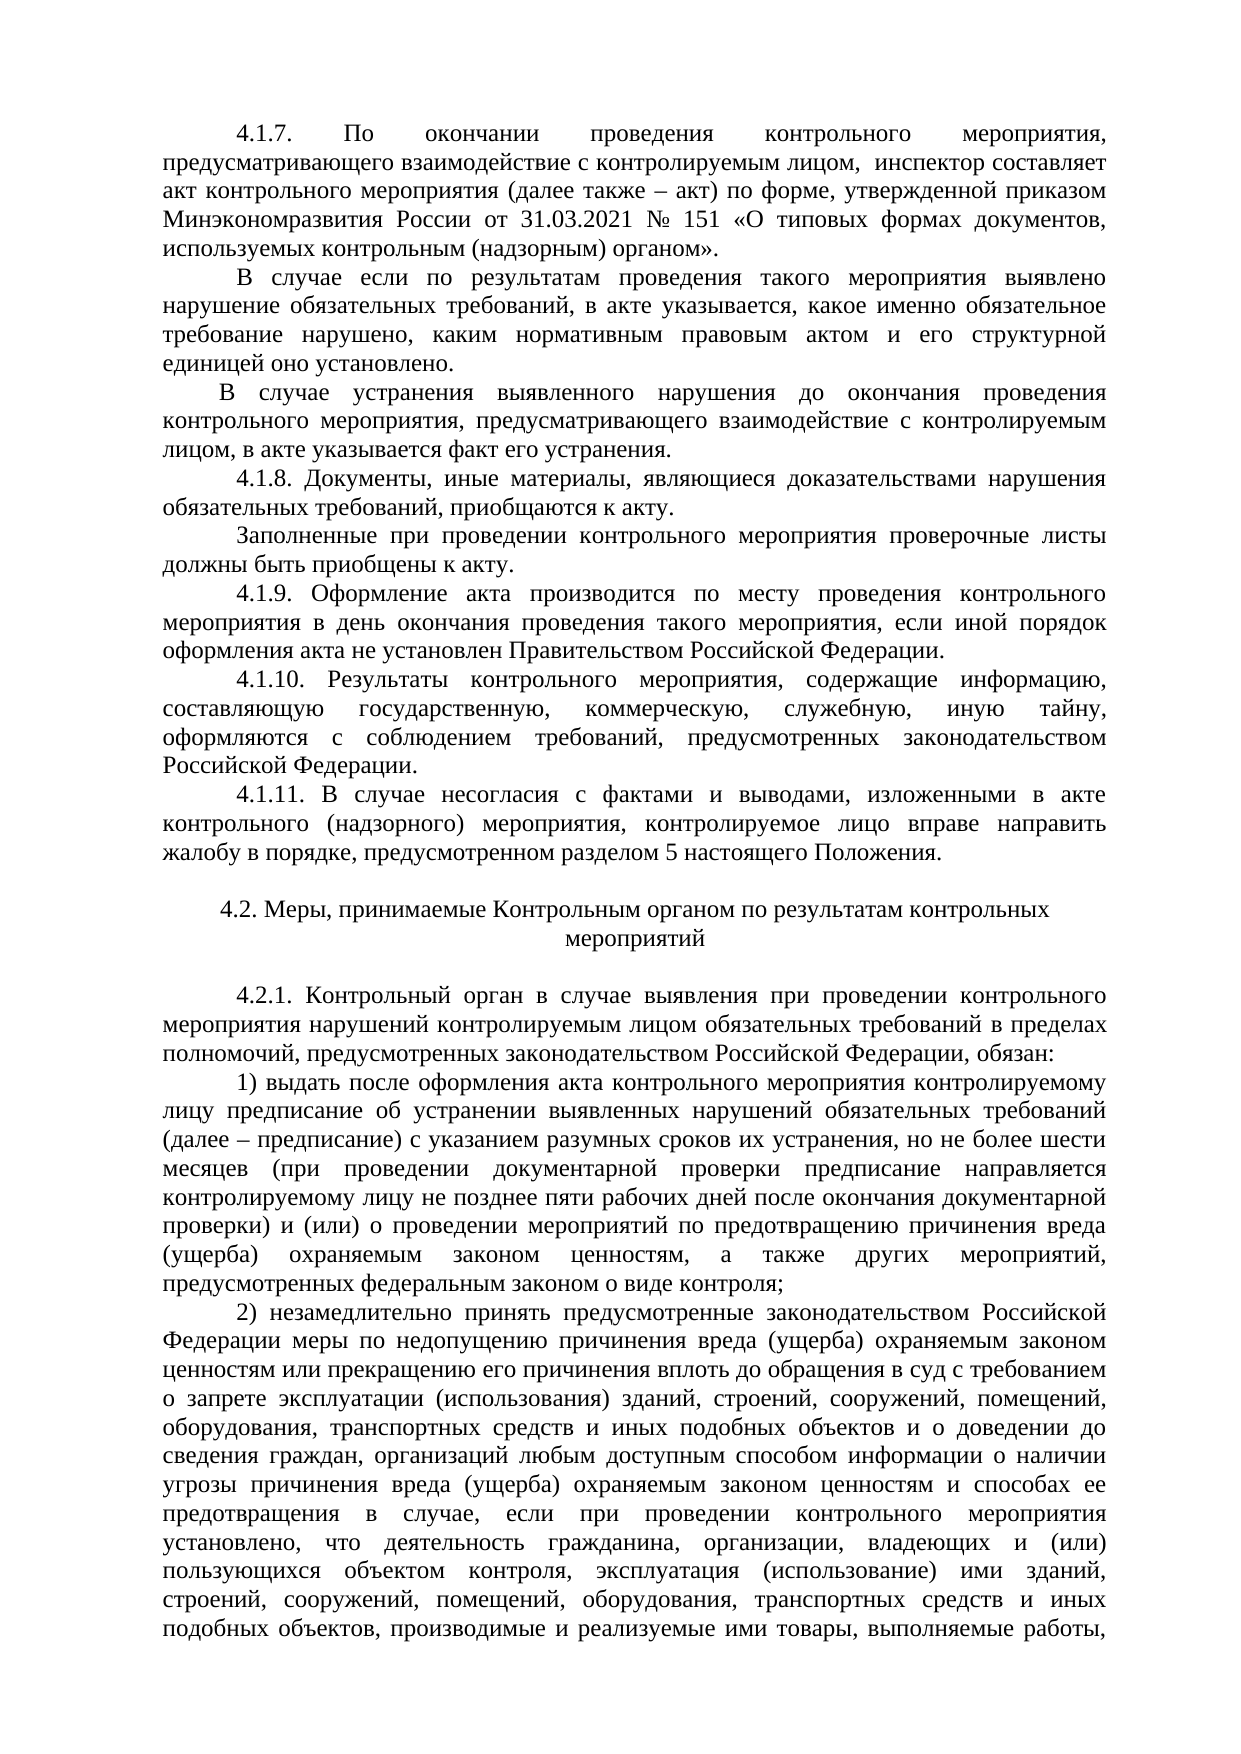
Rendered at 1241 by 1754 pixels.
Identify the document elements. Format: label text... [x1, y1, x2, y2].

text В случае устранения выявленного нарушения до окончания проведения контрольного мероприятия, предусматривающего взаимодействие с контролируемым лицом, в акте указывается факт его устранения. [162, 377, 1107, 463]
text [162, 1297, 1107, 1642]
list В случае если по результатам проведения такого мероприятия выявлено нарушение обязательных требований, в акте указывается, какое именно обязательное требование нарушено, каким нормативным правовым актом и его структурной единицей оно установлено. [162, 262, 1107, 377]
text Заполненные при проведении контрольного мероприятия проверочные листы должны быть приобщены к акту. [162, 521, 1107, 578]
text 4.1.8. Документы, иные материалы, являющиеся доказательствами нарушения обязательных требований, приобщаются к акту. [162, 463, 1107, 521]
text 4.1.11. В случае несогласия с фактами и выводами, изложенными в акте контрольного (надзорного) мероприятия, контролируемое лицо вправе направить жалобу в порядке, предусмотренном разделом 5 настоящего Положения. [162, 779, 1107, 866]
text 1) выдать после оформления акта контрольного мероприятия контролируемому лицу предписание об устранении выявленных нарушений обязательных требований (далее – предписание) с указанием разумных сроков их устранения, но не более шести месяцев (при проведении документарной проверки предписание направляется контролируемому лицу не позднее пяти рабочих дней после окончания документарной проверки) и (или) о проведении мероприятий по предотвращению причинения вреда (ущерба) охраняемым законом ценностям, а также других мероприятий, предусмотренных федеральным законом о виде контроля; [162, 1067, 1107, 1297]
text 4.2. Меры, принимаемые Контрольным органом по результатам контрольных мероприятий [162, 894, 1107, 952]
list 4.1.7. По окончании проведения контрольного мероприятия, предусматривающего взаимодействие с контролируемым лицом, инспектор составляет акт контрольного мероприятия (далее также – акт) по форме, утвержденной приказом Минэкономразвития России от 31.03.2021 № 151 «О типовых формах документов, используемых контрольным (надзорным) органом». [162, 118, 1107, 262]
text 4.1.10. Результаты контрольного мероприятия, содержащие информацию, составляющую государственную, коммерческую, служебную, иную тайну, оформляются с соблюдением требований, предусмотренных законодательством Российской Федерации. [162, 664, 1107, 779]
text 4.1.9. Оформление акта производится по месту проведения контрольного мероприятия в день окончания проведения такого мероприятия, если иной порядок оформления акта не установлен Правительством Российской Федерации. [162, 578, 1107, 664]
text 4.2.1. Контрольный орган в случае выявления при проведении контрольного мероприятия нарушений контролируемым лицом обязательных требований в пределах полномочий, предусмотренных законодательством Российской Федерации, обязан: [162, 981, 1107, 1067]
